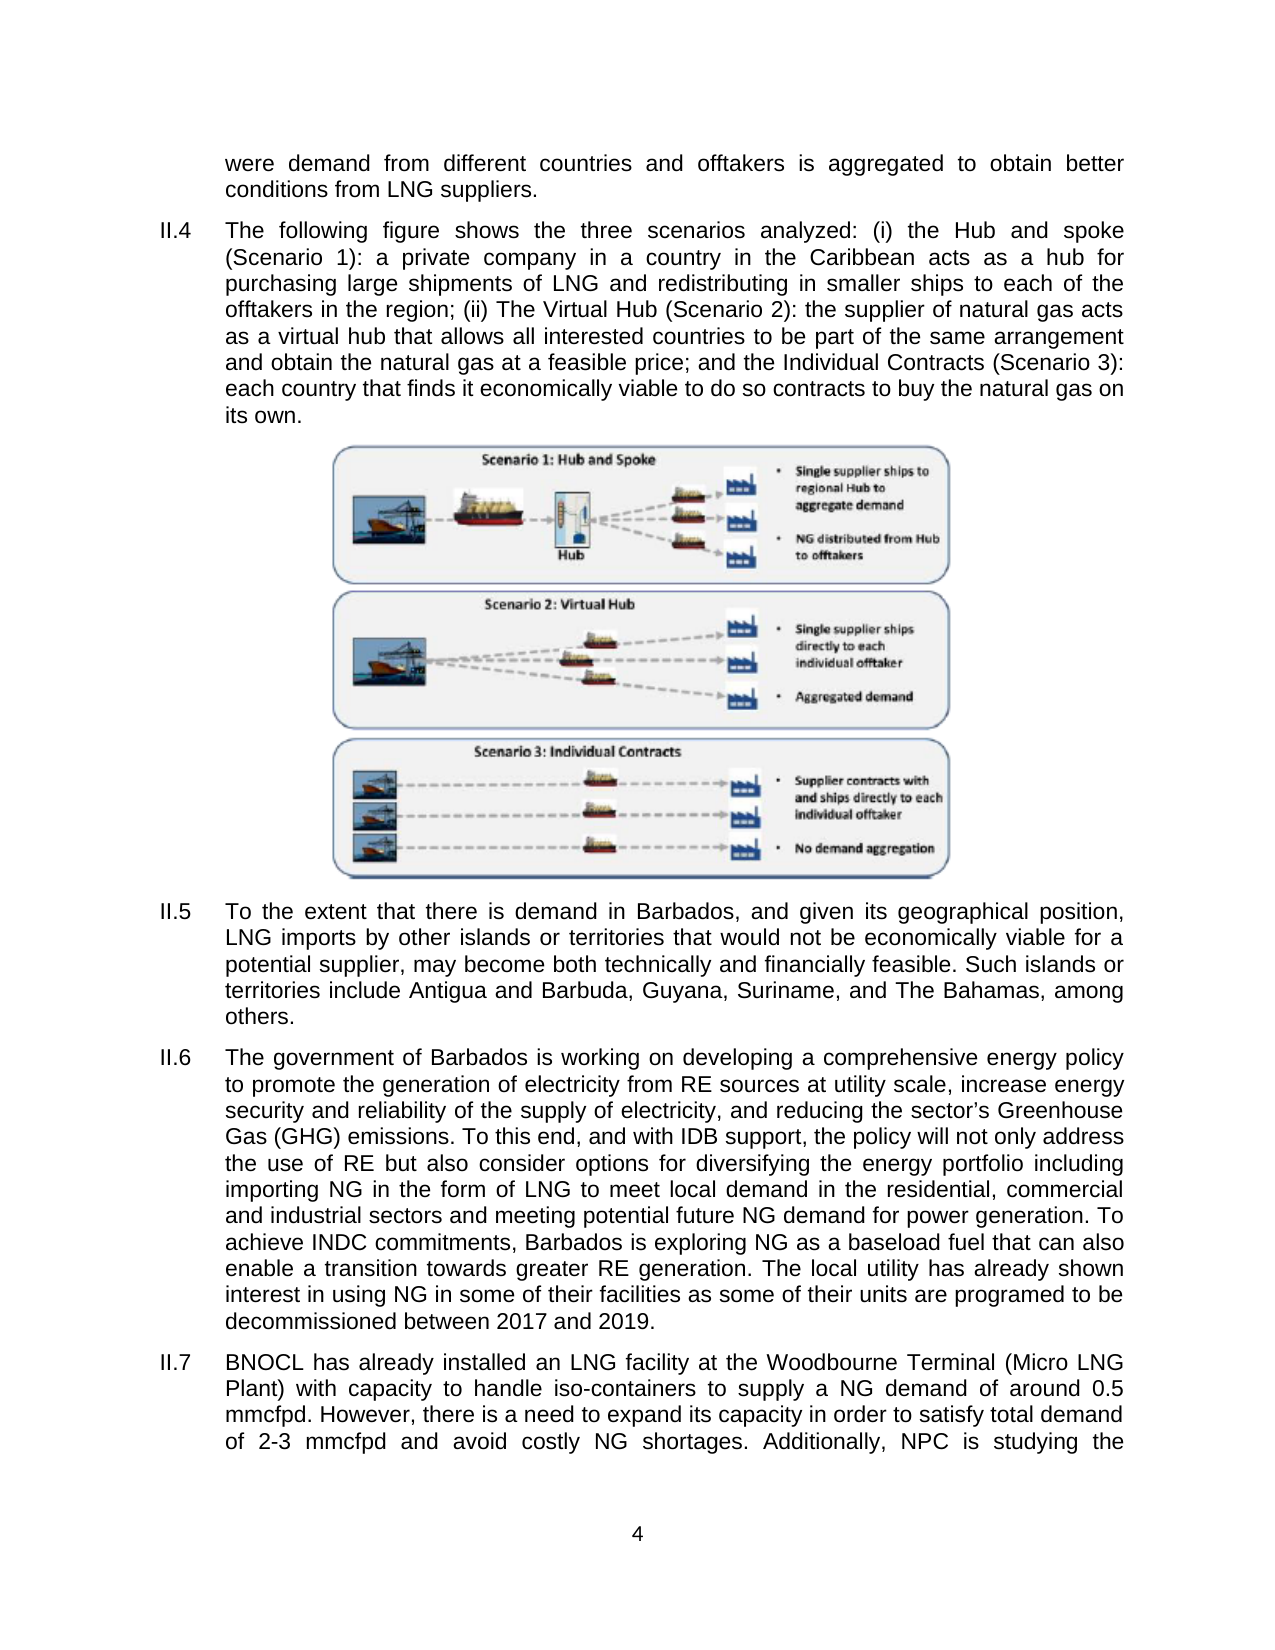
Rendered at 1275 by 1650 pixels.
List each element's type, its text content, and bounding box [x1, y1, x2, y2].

list The following figure shows the three scenarios analyzed: (i) the Hub and spoke (Scenario 1): a private company in a country in the Caribbean acts as a hub for purchasing large shipments of LNG and redistributing in smaller ships to each of the offtakers in the region; (ii) The Virtual Hub (Scenario 2): the supplier of natural gas acts as a virtual hub that allows all interested countries to be part of the same arrangement and obtain the natural gas at a feasible price; and the Individual Contracts (Scenario 3): each country that finds it economically viable to do so contracts to buy the natural gas on its own. [159, 217, 1125, 428]
list To the extent that there is demand in Barbados, and given its geographical position, LNG imports by other islands or territories that would not be economically viable for a potential supplier, may become both technically and financially feasible. Such islands or territories include Antigua and Barbuda, Guyana, Suriname, and The Bahamas, among others. [159, 898, 1125, 1030]
picture [325, 442, 960, 884]
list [159, 1349, 1125, 1454]
list The government of Barbados is working on developing a comprehensive energy policy to promote the generation of electricity from RE sources at utility scale, increase energy security and reliability of the supply of electricity, and reducing the sector’s Greenhouse Gas (GHG) emissions. To this end, and with IDB support, the policy will not only address the use of RE but also consider options for diversifying the energy portfolio including importing NG in the form of LNG to meet local demand in the residential, commercial and industrial sectors and meeting potential future NG demand for power generation. To achieve INDC commitments, Barbados is exploring NG as a baseload fuel that can also enable a transition towards greater RE generation. The local utility has already shown interest in using NG in some of their facilities as some of their units are programed to be decommissioned between 2017 and 2019. [159, 1044, 1125, 1334]
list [159, 150, 1125, 203]
